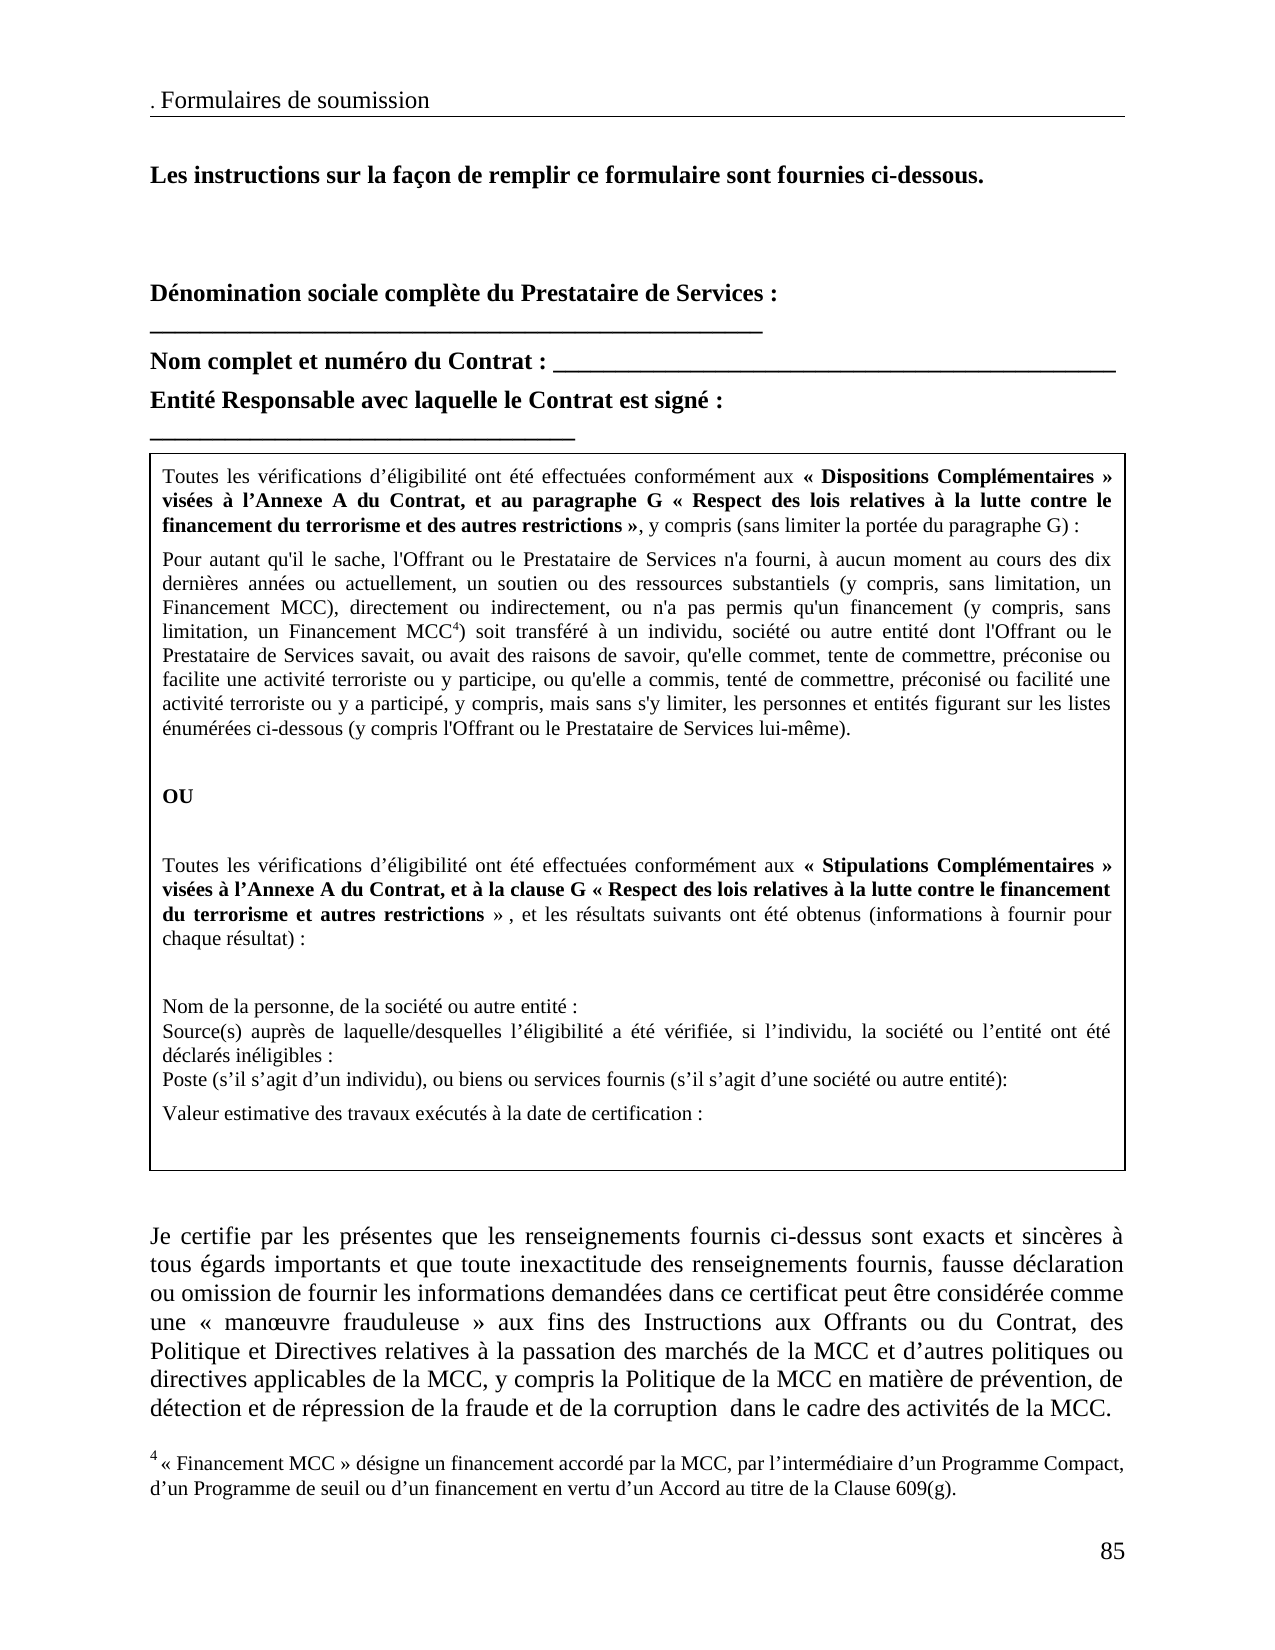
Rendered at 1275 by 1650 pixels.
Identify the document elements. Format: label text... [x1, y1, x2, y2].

text Les instructions sur la façon de remplir ce formulaire sont fournies ci-dessous. [150, 160, 1125, 189]
table_header Toutes les vérifications d’éligibilité ont été effectuées conformément aux « Dispositions Complémentaires » visées à l’Annexe A du Contrat, et au paragraphe G « Respect des lois relatives à la lutte contre le financement du terrorisme et des autres restrictions », y compris (sans limiter la portée du paragraphe G) : Pour autant qu'il le sache, l'Offrant ou le Prestataire de Services n'a fourni, à aucun moment au cours des dix dernières années ou actuellement, un soutien ou des ressources substantiels (y compris, sans limitation, un Financement MCC), directement ou indirectement, ou n'a pas permis qu'un financement (y compris, sans limitation, un Financement MCC) soit transféré à un individu, société ou autre entité dont l'Offrant ou le Prestataire de Services savait, ou avait des raisons de savoir, qu'elle commet, tente de commettre, préconise ou facilite une activité terroriste ou y participe, ou qu'elle a commis, tenté de commettre, préconisé ou facilité une activité terroriste ou y a participé, y compris, mais sans s'y limiter, les personnes et entités figurant sur les listes énumérées ci-dessous (y compris l'Offrant ou le Prestataire de Services lui-même). OU Toutes les vérifications d’éligibilité ont été effectuées conformément aux « Stipulations Complémentaires » visées à l’Annexe A du Contrat, et à la clause G « Respect des lois relatives à la lutte contre le financement du terrorisme et autres restrictions » , et les résultats suivants ont été obtenus (informations à fournir pour chaque résultat) : Nom de la personne, de la société ou autre entité : Source(s) auprès de laquelle/desquelles l’éligibilité a été vérifiée, si l’individu, la société ou l’entité ont été déclarés inéligibles : Poste (s’il s’agit d’un individu), ou biens ou services fournis (s’il s’agit d’une société ou autre entité): Valeur estimative des travaux exécutés à la date de certification : [151, 454, 1124, 1170]
text Je certifie par les présentes que les renseignements fournis ci-dessus sont exacts et sincères à tous égards importants et que toute inexactitude des renseignements fournis, fausse déclaration ou omission de fournir les informations demandées dans ce certificat peut être considérée comme une « manœuvre frauduleuse » aux fins des Instructions aux Offrants ou du Contrat, des Politique et Directives relatives à la passation des marchés de la MCC et d’autres politiques ou directives applicables de la MCC, y compris la Politique de la MCC en matière de prévention, de détection et de répression de la fraude et de la corruption dans le cadre des activités de la MCC. [150, 1221, 1125, 1422]
text Dénomination sociale complète du Prestataire de Services : _________________________________________________ [150, 278, 1125, 335]
text Entité Responsable avec laquelle le Contrat est signé : __________________________________ [150, 385, 1125, 442]
text Nom complet et numéro du Contrat : _____________________________________________ [150, 346, 1125, 374]
